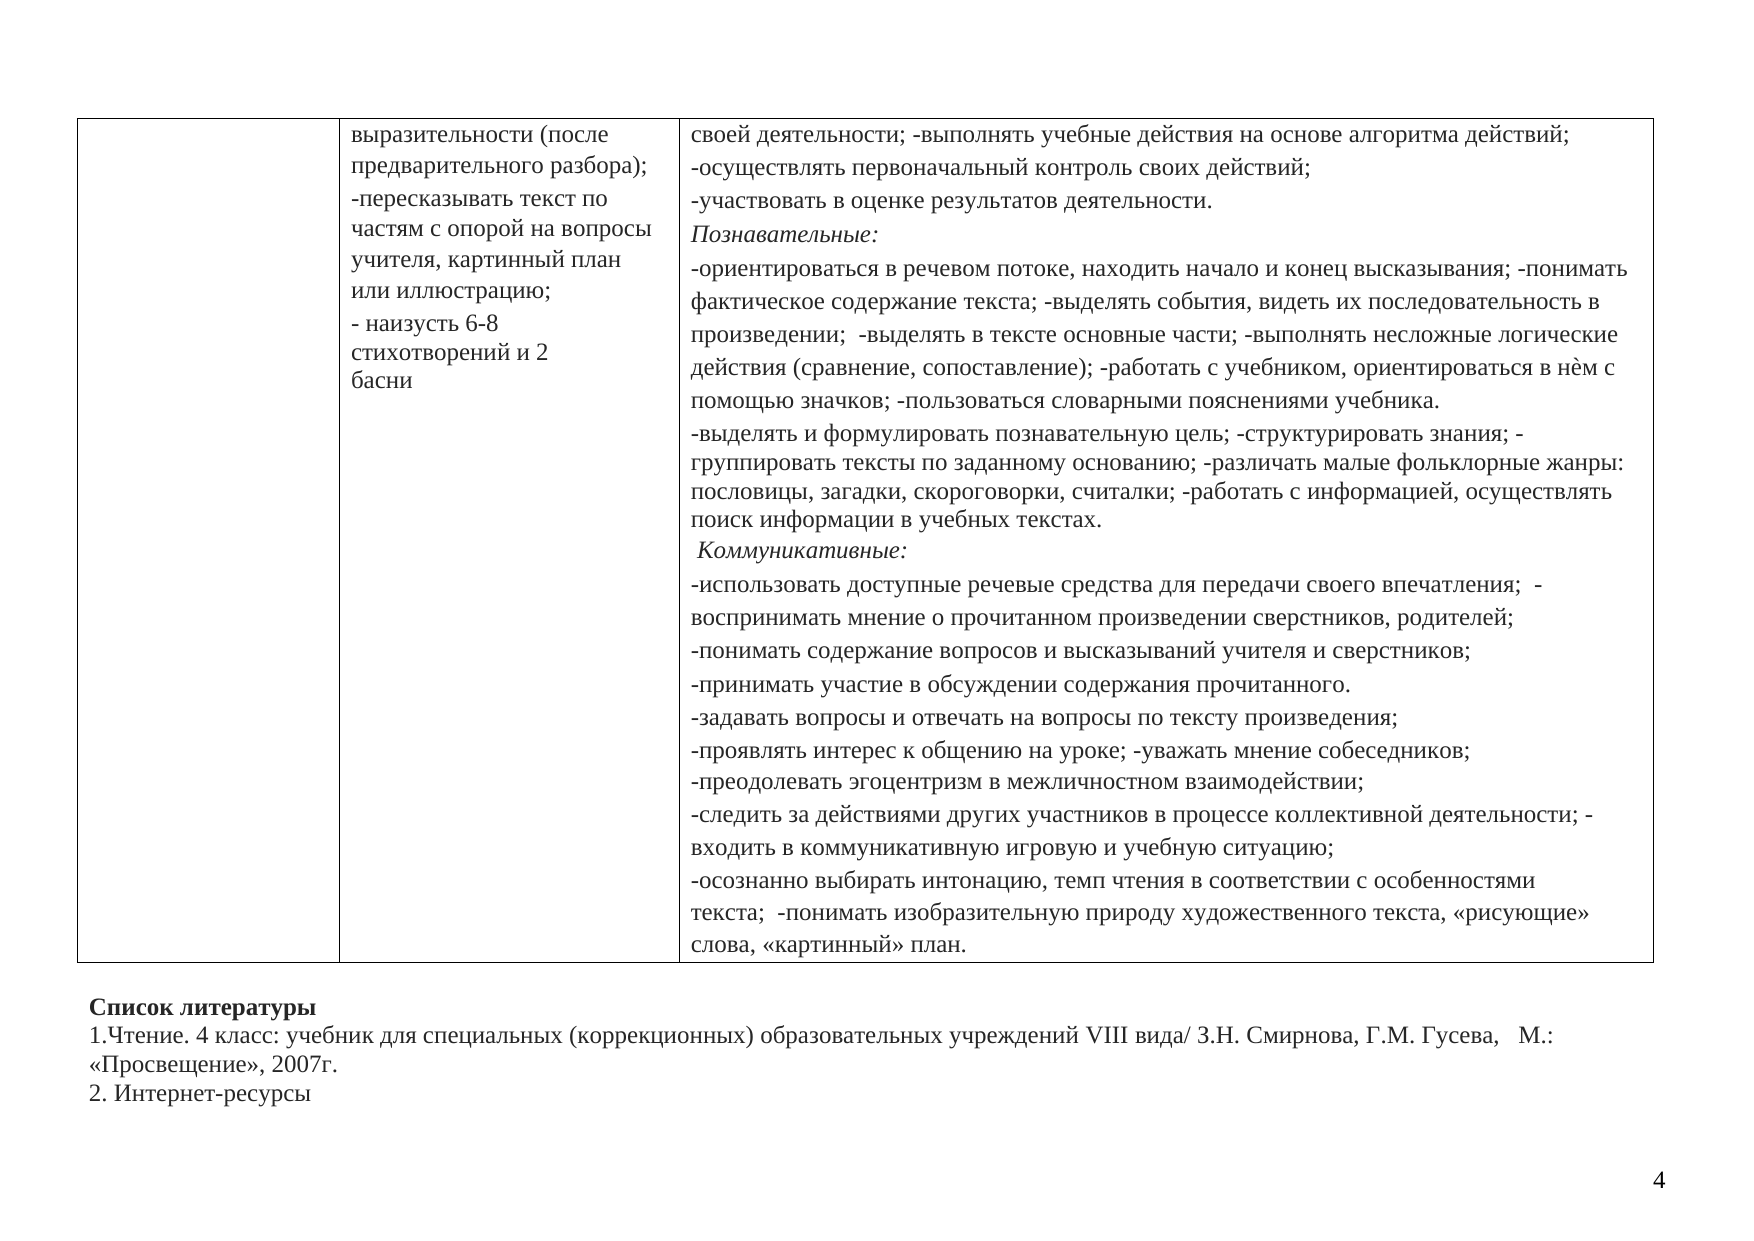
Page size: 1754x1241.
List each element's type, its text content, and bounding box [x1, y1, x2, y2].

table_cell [78, 119, 339, 962]
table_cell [340, 119, 679, 962]
text Список литературы [89, 992, 1665, 1020]
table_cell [680, 119, 1653, 962]
list 1.Чтение. 4 класс: учебник для специальных (коррекционных) образовательных учреждений VIII вида/ З.Н. Смирнова, Г.М. Гусева, М.: «Просвещение», 2007г. [89, 1020, 1665, 1078]
list 2. Интернет-ресурсы [89, 1078, 1665, 1107]
